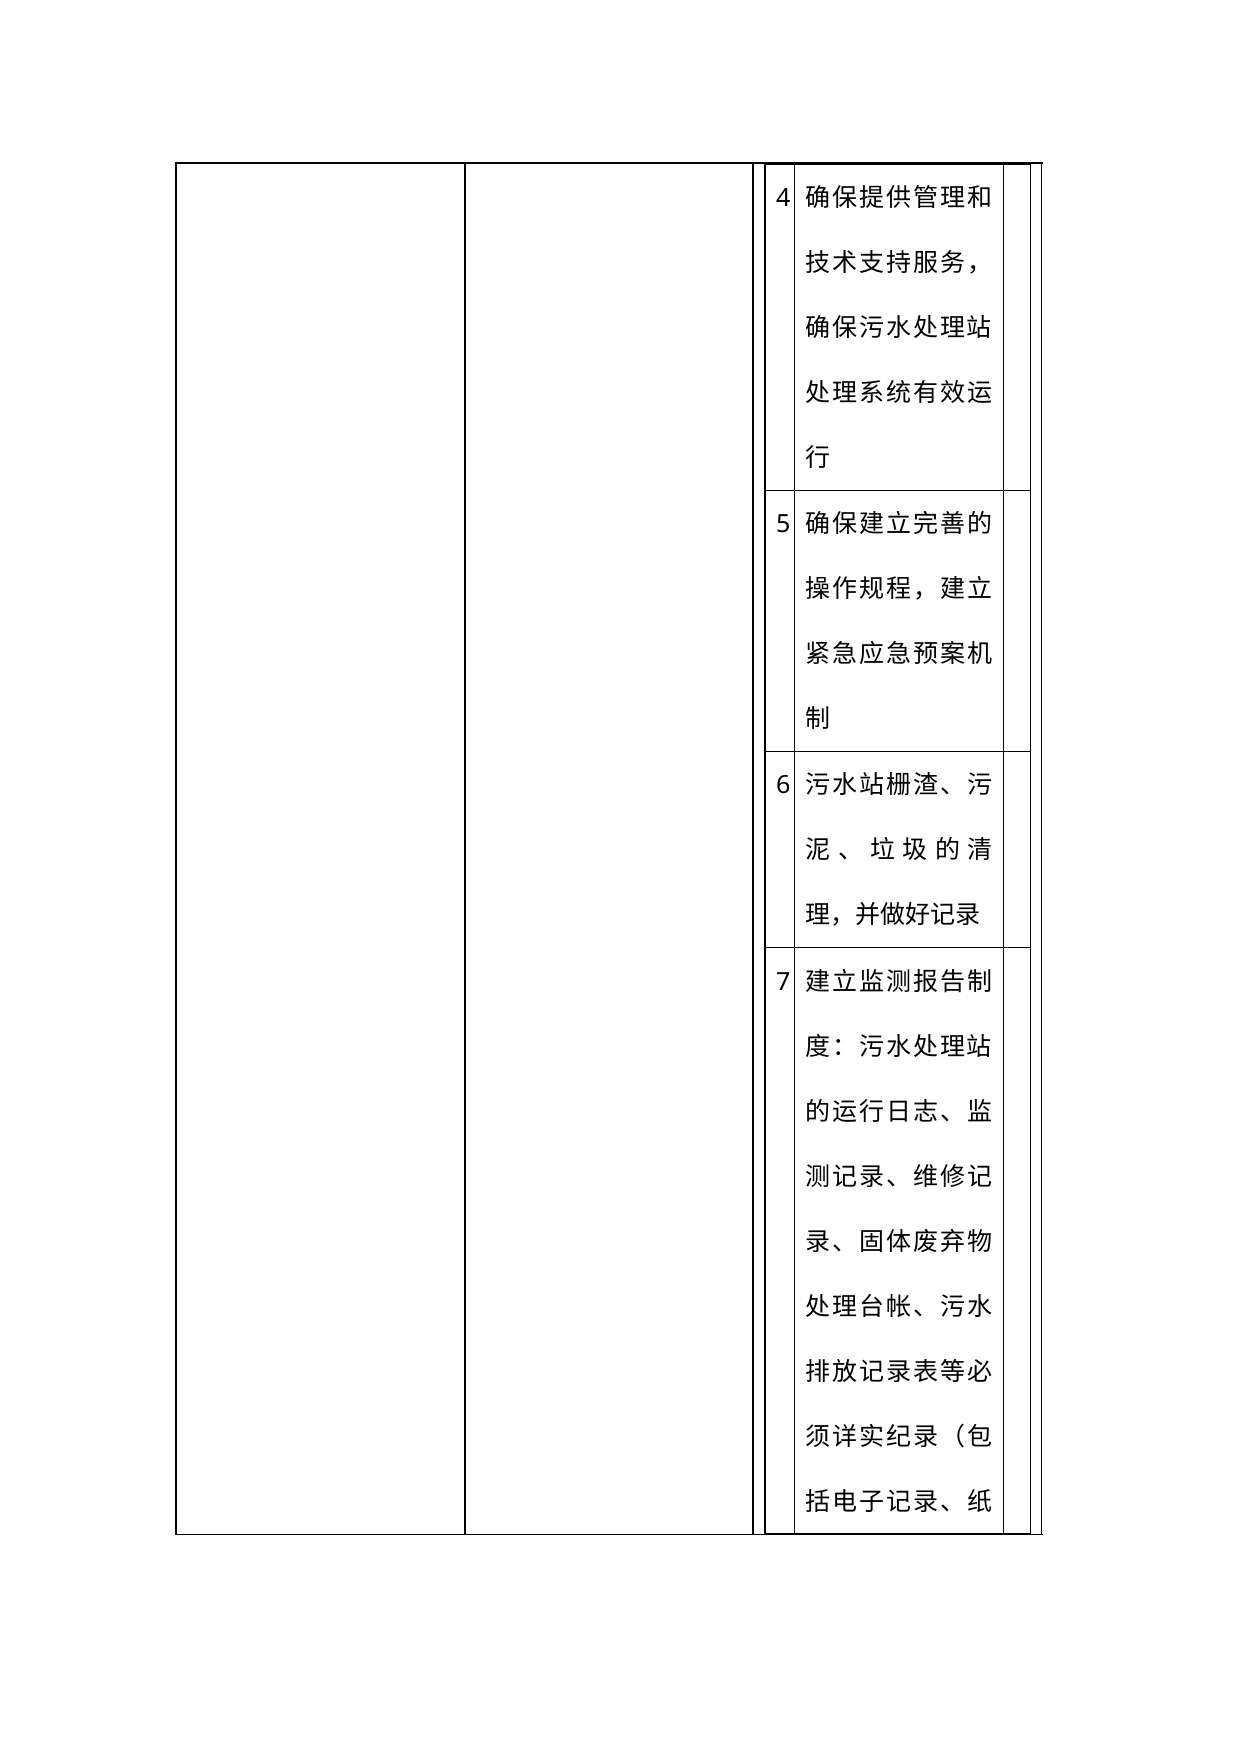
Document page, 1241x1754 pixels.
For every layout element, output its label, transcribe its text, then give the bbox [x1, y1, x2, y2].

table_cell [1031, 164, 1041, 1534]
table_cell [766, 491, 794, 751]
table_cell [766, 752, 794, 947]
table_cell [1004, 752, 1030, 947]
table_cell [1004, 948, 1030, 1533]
table_cell 1 [466, 164, 752, 1534]
table_cell [177, 164, 464, 1534]
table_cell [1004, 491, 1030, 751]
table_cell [795, 165, 1003, 490]
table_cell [795, 948, 1003, 1533]
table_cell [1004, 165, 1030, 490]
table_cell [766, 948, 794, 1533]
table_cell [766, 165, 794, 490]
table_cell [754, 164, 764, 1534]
